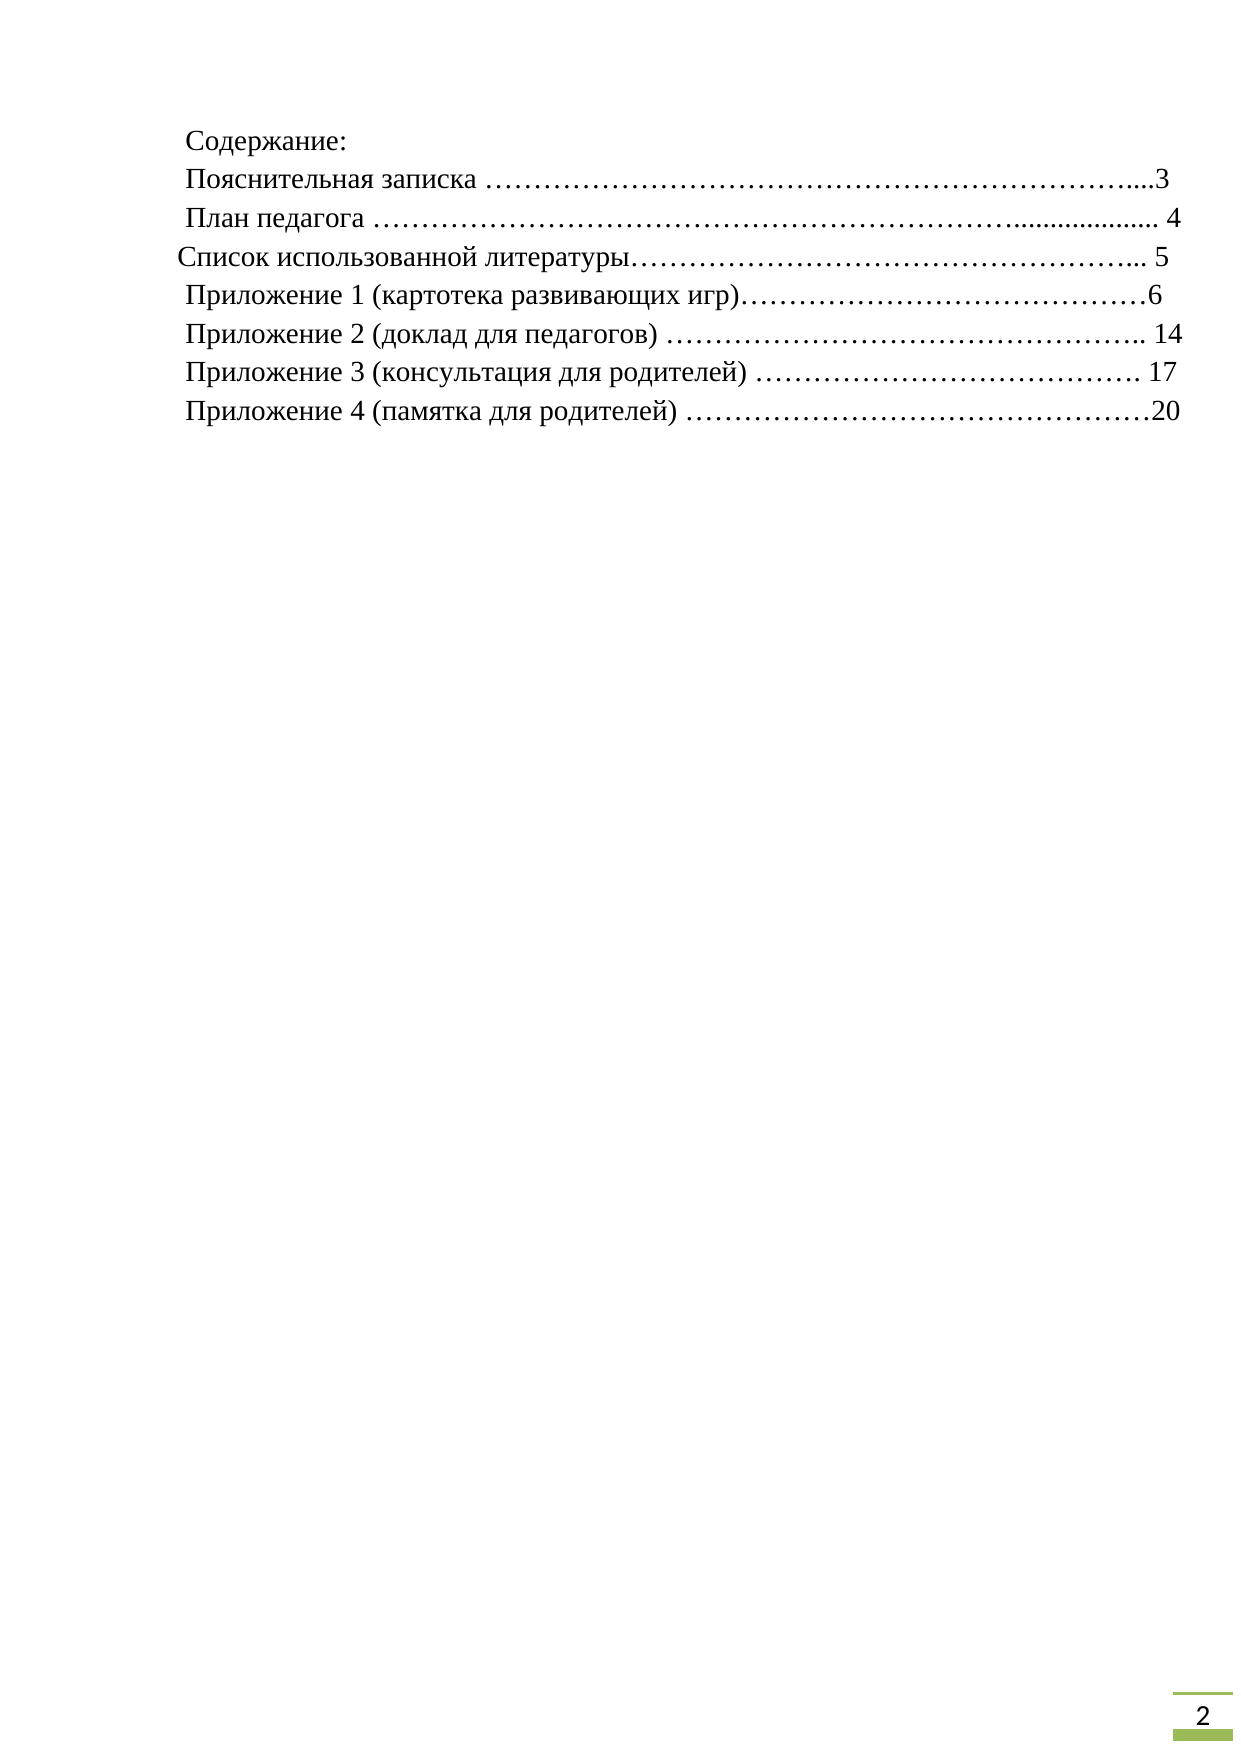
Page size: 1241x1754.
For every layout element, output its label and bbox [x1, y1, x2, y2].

table_header [75, 75, 1213, 1634]
